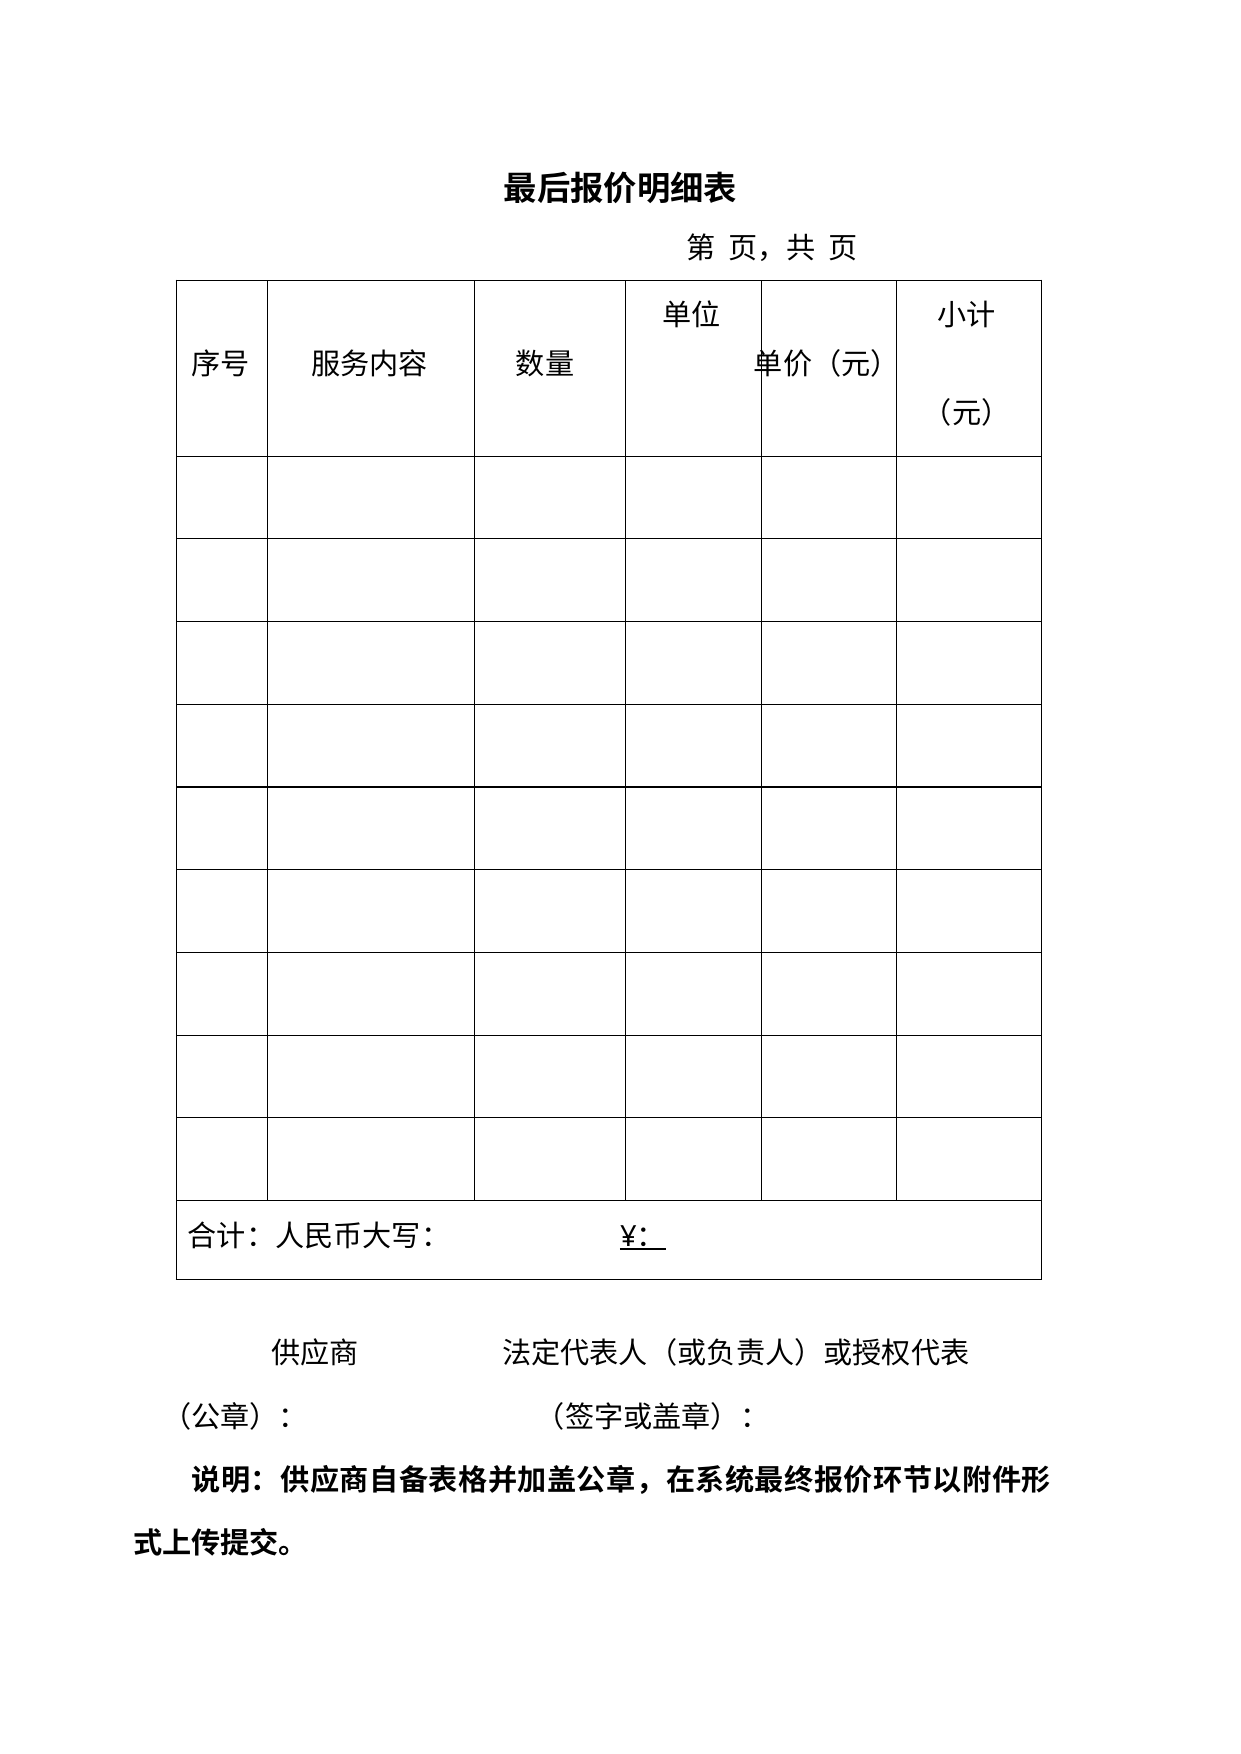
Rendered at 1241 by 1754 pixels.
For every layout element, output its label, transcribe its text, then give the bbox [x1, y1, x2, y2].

table_cell [268, 870, 474, 952]
table_cell [626, 705, 761, 786]
table_cell [475, 539, 625, 621]
table_header 序号 [177, 281, 267, 456]
table_cell [626, 1036, 761, 1117]
table_header 单价（元） [762, 281, 896, 456]
table_cell [268, 1118, 474, 1200]
table_header 小计（元） [897, 281, 1041, 456]
table_cell [475, 953, 625, 1034]
table_cell [897, 622, 1041, 704]
table_cell [897, 788, 1041, 869]
table_cell [762, 539, 896, 621]
table_cell [626, 1118, 761, 1200]
table_cell [268, 457, 474, 538]
text 说明：供应商自备表格并加盖公章，在系统最终报价环节以附件形式上传提交。 [133, 1457, 1053, 1562]
table_cell [626, 622, 761, 704]
table_cell [897, 953, 1041, 1034]
table_cell 合计：人民币大写： ¥： [177, 1201, 1041, 1278]
table_cell [626, 870, 761, 952]
table_cell [475, 1118, 625, 1200]
table_cell [626, 953, 761, 1034]
table_cell [177, 870, 267, 952]
table_cell [475, 705, 625, 786]
table_cell [897, 1036, 1041, 1117]
table_cell [762, 870, 896, 952]
table_header 服务内容 [268, 281, 474, 456]
table_header 数量 [475, 281, 625, 456]
table_cell [268, 953, 474, 1034]
table_cell [626, 788, 761, 869]
table_cell [177, 457, 267, 538]
table_cell [177, 622, 267, 704]
table_cell [268, 622, 474, 704]
table_cell [177, 539, 267, 621]
table_cell [475, 788, 625, 869]
table_cell [475, 622, 625, 704]
table_cell [762, 1118, 896, 1200]
text 最后报价明细表 [187, 162, 1053, 210]
table_cell [475, 457, 625, 538]
table_cell [897, 705, 1041, 786]
table_cell [475, 1036, 625, 1117]
table_cell [897, 539, 1041, 621]
table_cell [268, 539, 474, 621]
table_cell [475, 870, 625, 952]
text 供应商 法定代表人（或负责人）或授权代表 [187, 1330, 1053, 1372]
table_cell [177, 953, 267, 1034]
table_cell [762, 457, 896, 538]
table_cell [762, 705, 896, 786]
table_cell [268, 1036, 474, 1117]
table_cell [177, 788, 267, 869]
text （公章）： （签字或盖章）： [133, 1393, 1053, 1436]
table_header 单位 [626, 281, 761, 456]
table_cell [762, 953, 896, 1034]
table_cell [177, 705, 267, 786]
table_cell [762, 622, 896, 704]
table_cell [268, 705, 474, 786]
table_cell [897, 457, 1041, 538]
table_cell [177, 1118, 267, 1200]
table_cell [626, 539, 761, 621]
table_cell [177, 1036, 267, 1117]
table_cell [762, 788, 896, 869]
table_cell [762, 1036, 896, 1117]
text 第 页，共 页 [187, 224, 1053, 267]
table_cell [626, 457, 761, 538]
table_cell [268, 788, 474, 869]
table_cell [897, 870, 1041, 952]
table_cell [897, 1118, 1041, 1200]
